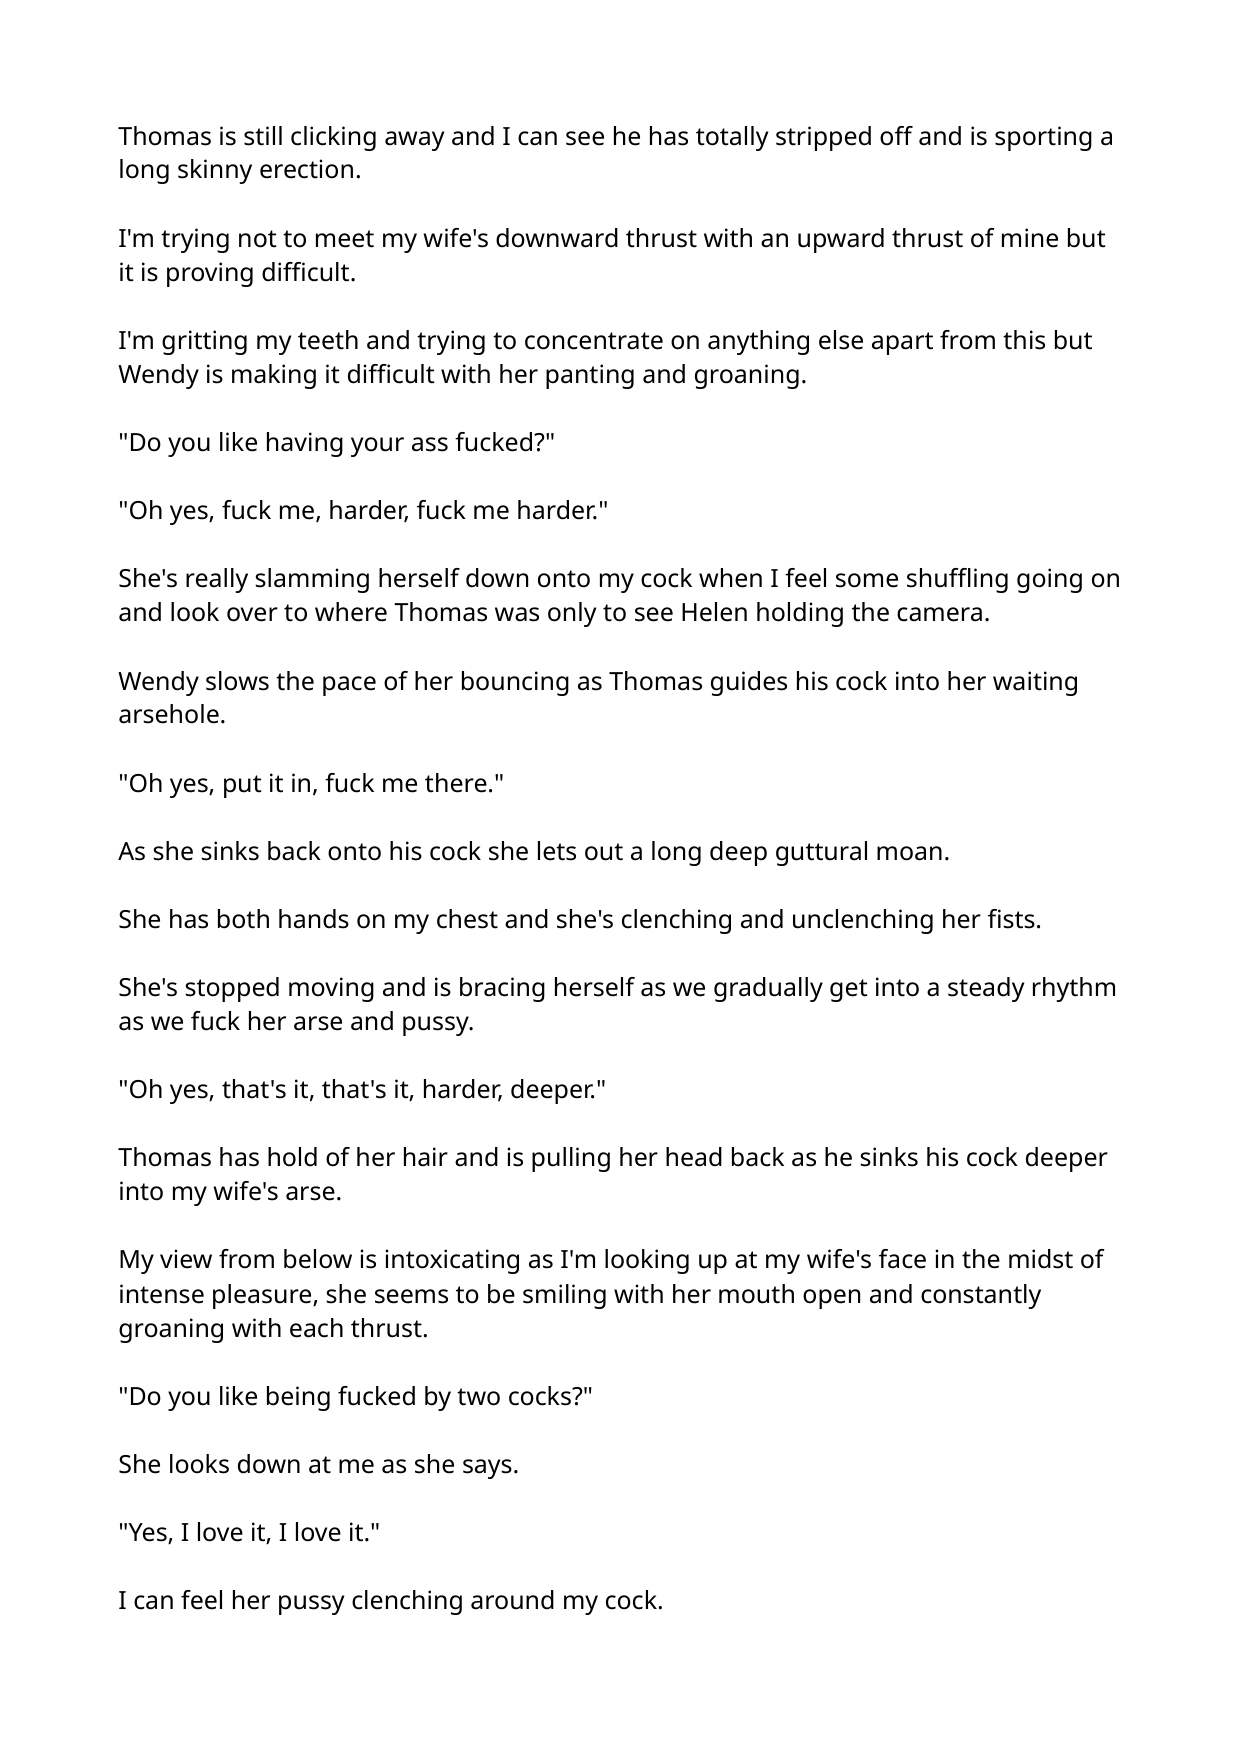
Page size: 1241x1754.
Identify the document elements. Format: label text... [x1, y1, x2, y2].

text She's really slamming herself down onto my cock when I feel some shuffling going on and look over to where Thomas was only to see Helen holding the camera. [118, 561, 1122, 629]
text Thomas has hold of her hair and is pulling her head back as he sinks his cock deeper into my wife's arse. [118, 1140, 1122, 1208]
text "Oh yes, fuck me, harder, fuck me harder." [118, 493, 1122, 527]
text I'm trying not to meet my wife's downward thrust with an upward thrust of mine but it is proving difficult. [118, 220, 1122, 288]
text She looks down at me as she says. [118, 1447, 1122, 1481]
text Thomas is still clicking away and I can see he has totally stripped off and is sporting a long skinny erection. [118, 118, 1122, 186]
text My view from below is intoxicating as I'm looking up at my wife's face in the midst of intense pleasure, she seems to be smiling with her mouth open and constantly groaning with each thrust. [118, 1242, 1122, 1344]
text She's stopped moving and is bracing herself as we gradually get into a steady rhythm as we fuck her arse and pussy. [118, 970, 1122, 1038]
text "Do you like having your ass fucked?" [118, 425, 1122, 459]
text Wendy slows the pace of her bouncing as Thomas guides his cock into her waiting arsehole. [118, 663, 1122, 731]
text I can feel her pussy clenching around my cock. [118, 1583, 1122, 1617]
text I'm gritting my teeth and trying to concentrate on anything else apart from this but Wendy is making it difficult with her panting and groaning. [118, 322, 1122, 391]
text As she sinks back onto his cock she lets out a long deep guttural moan. [118, 833, 1122, 867]
text "Do you like being fucked by two cocks?" [118, 1378, 1122, 1412]
text "Oh yes, that's it, that's it, harder, deeper." [118, 1072, 1122, 1106]
text "Oh yes, put it in, fuck me there." [118, 765, 1122, 799]
text She has both hands on my chest and she's clenching and unclenching her fists. [118, 902, 1122, 936]
text "Yes, I love it, I love it." [118, 1515, 1122, 1549]
